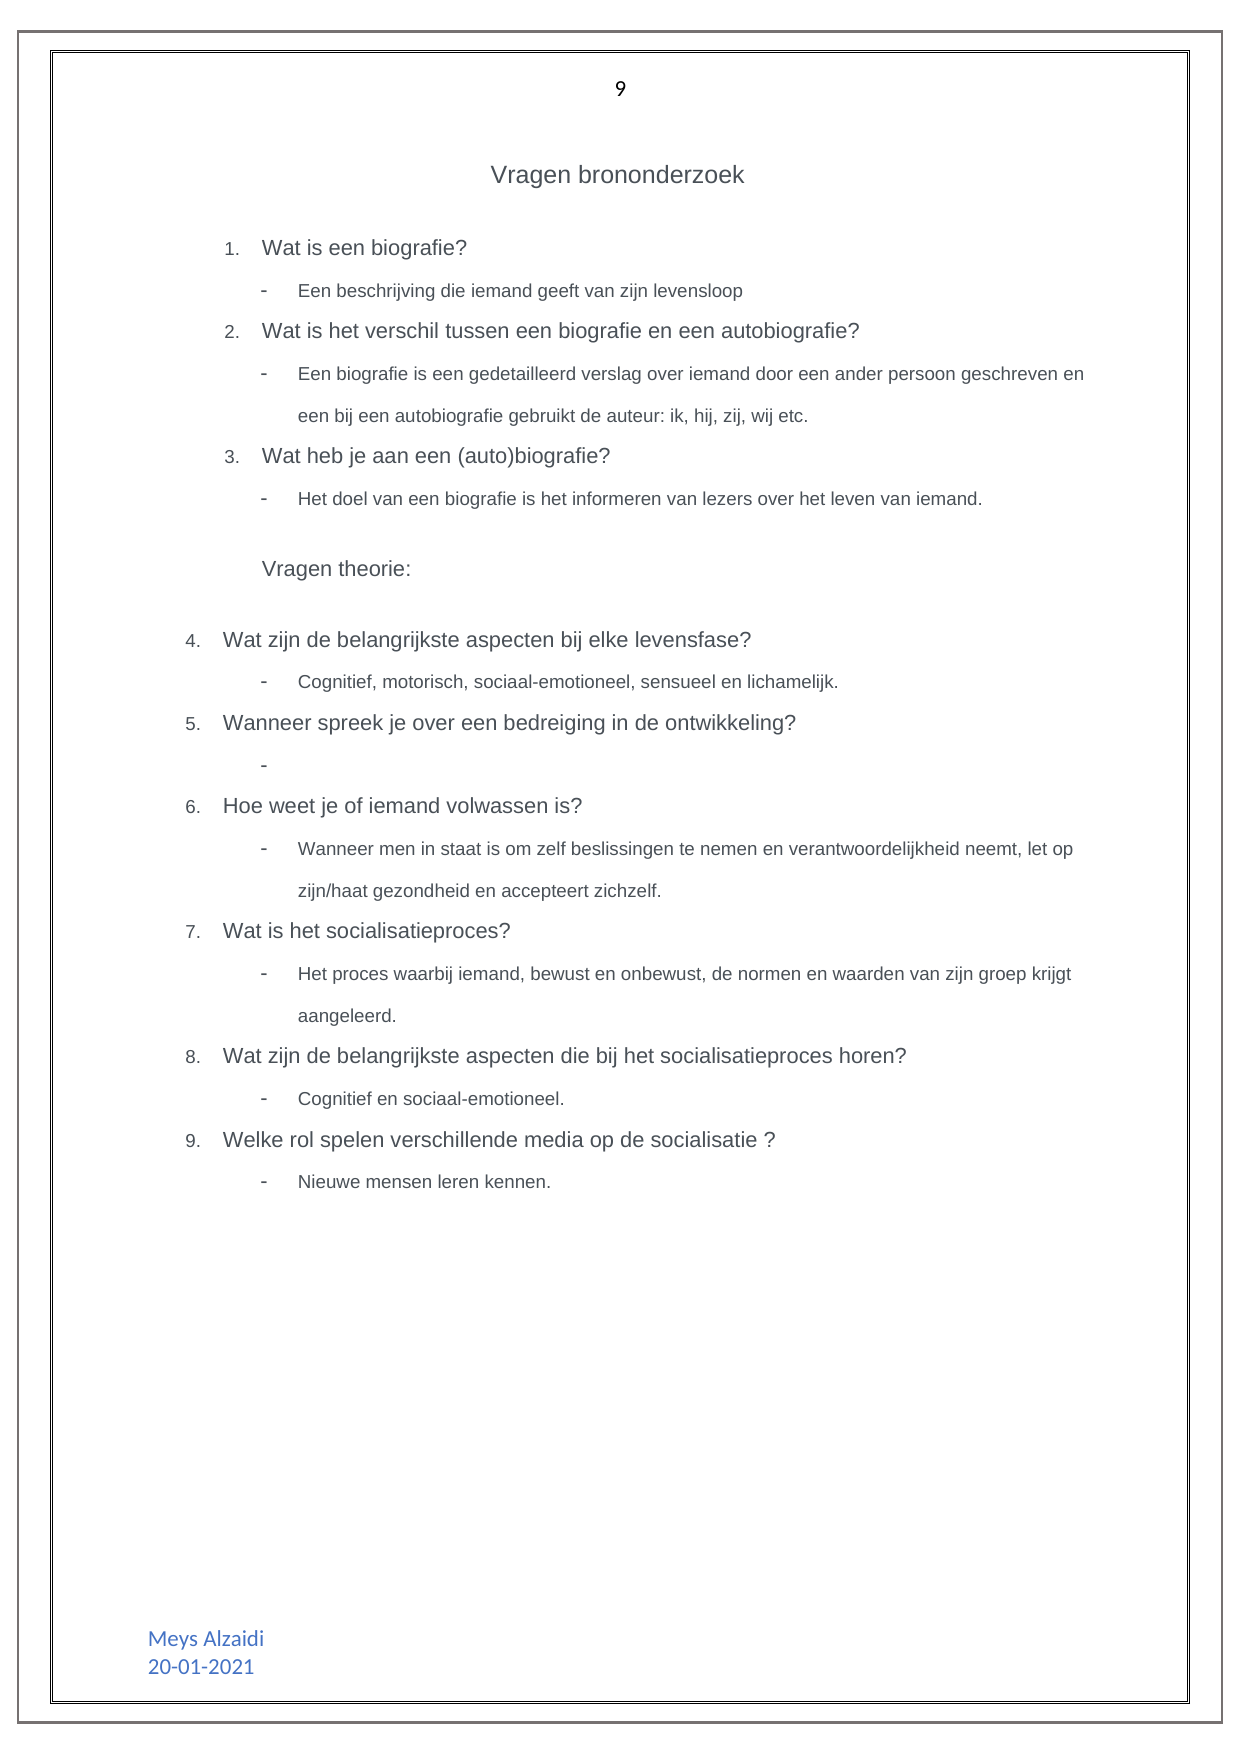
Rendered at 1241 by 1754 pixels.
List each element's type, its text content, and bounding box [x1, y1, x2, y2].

list Een beschrijving die iemand geeft van zijn levensloop [260, 260, 1093, 302]
list Wat zijn de belangrijkste aspecten die bij het socialisatieproces horen? [185, 1027, 1093, 1068]
list Cognitief en sociaal-emotioneel. [260, 1068, 1093, 1110]
list Welke rol spelen verschillende media op de socialisatie ? [185, 1110, 1093, 1152]
list Nieuwe mensen leren kennen. [260, 1152, 1093, 1193]
list Hoe weet je of iemand volwassen is? [185, 777, 1093, 818]
list Wanneer spreek je over een bedreiging in de ontwikkeling? [185, 693, 1093, 735]
list Wat is het socialisatieproces? [185, 902, 1093, 943]
list Cognitief, motorisch, sociaal-emotioneel, sensueel en lichamelijk. [260, 652, 1093, 693]
list Wat zijn de belangrijkste aspecten bij elke levensfase? [185, 610, 1093, 652]
list Wat is een biografie? [224, 218, 1093, 260]
list Wat is het verschil tussen een biografie en een autobiografie? [224, 302, 1093, 343]
text Vragen theorie: [262, 539, 1093, 581]
list Het proces waarbij iemand, bewust en onbewust, de normen en waarden van zijn groep krijgt aangeleerd. [260, 943, 1093, 1027]
text Vragen brononderzoek [262, 148, 1093, 189]
list Wanneer men in staat is om zelf beslissingen te nemen en verantwoordelijkheid neemt, let op zijn/haat gezondheid en accepteert zichzelf. [260, 818, 1093, 902]
list Het doel van een biografie is het informeren van lezers over het leven van iemand. [260, 468, 1093, 510]
list Wat heb je aan een (auto)biografie? [224, 427, 1093, 468]
list Een biografie is een gedetailleerd verslag over iemand door een ander persoon geschreven en een bij een autobiografie gebruikt de auteur: ik, hij, zij, wij etc. [260, 343, 1093, 427]
